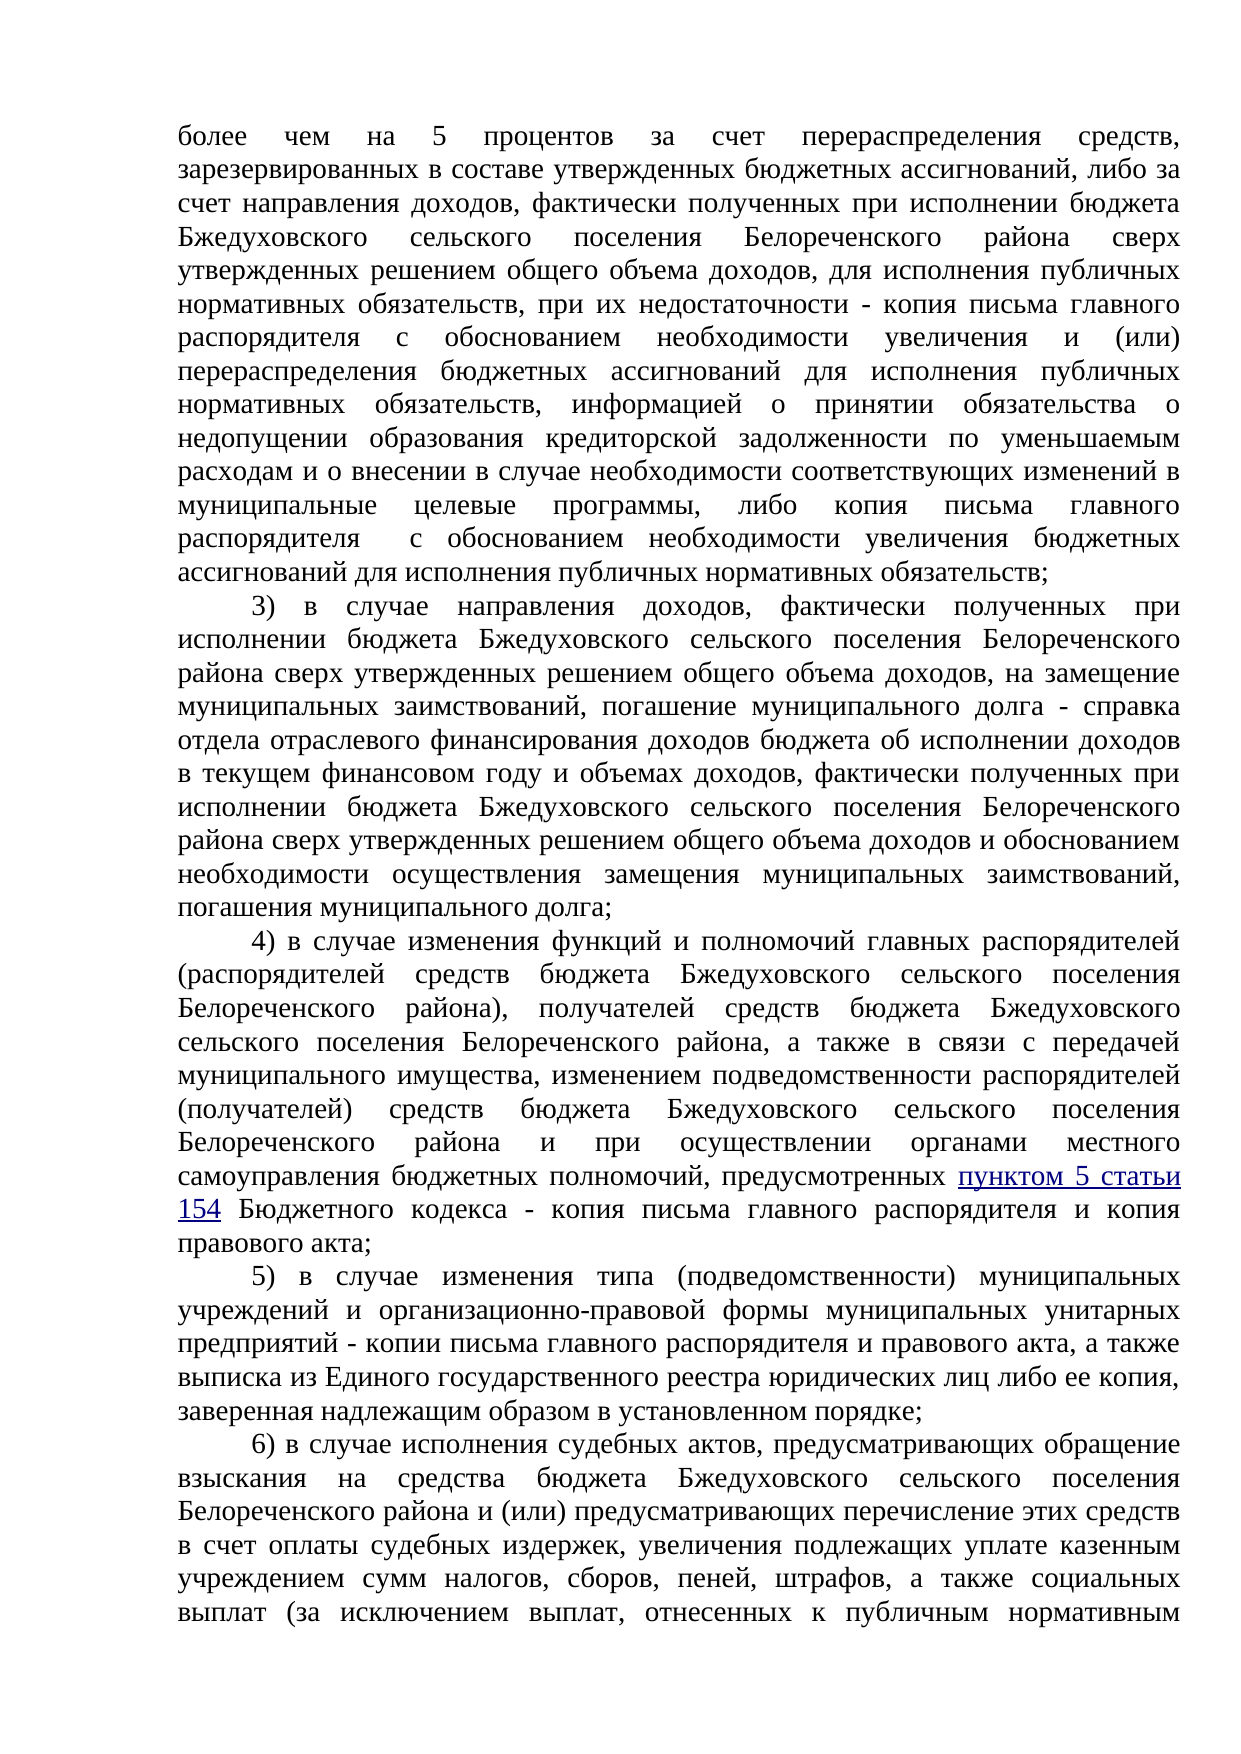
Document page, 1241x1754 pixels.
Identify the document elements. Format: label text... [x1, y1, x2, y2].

text 3) в случае направления доходов, фактически полученных при исполнении бюджета Бжедуховского сельского поселения Белореченского района сверх утвержденных решением общего объема доходов, на замещение муниципальных заимствований, погашение муниципального долга - справка отдела отраслевого финансирования доходов бюджета об исполнении доходов в текущем финансовом году и объемах доходов, фактически полученных при исполнении бюджета Бжедуховского сельского поселения Белореченского района сверх утвержденных решением общего объема доходов и обоснованием необходимости осуществления замещения муниципальных заимствований, погашения муниципального долга; [177, 588, 1181, 923]
text 5) в случае изменения типа (подведомственности) муниципальных учреждений и организационно-правовой формы муниципальных унитарных предприятий - копии письма главного распорядителя и правового акта, а также выписка из Единого государственного реестра юридических лиц либо ее копия, заверенная надлежащим образом в установленном порядке; [177, 1258, 1181, 1426]
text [177, 118, 1181, 588]
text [177, 1426, 1181, 1627]
text 4) в случае изменения функций и полномочий главных распорядителей (распорядителей средств бюджета Бжедуховского сельского поселения Белореченского района), получателей средств бюджета Бжедуховского сельского поселения Белореченского района, а также в связи с передачей муниципального имущества, изменением подведомственности распорядителей (получателей) средств бюджета Бжедуховского сельского поселения Белореченского района и при осуществлении органами местного самоуправления бюджетных полномочий, предусмотренных пунктом 5 статьи 154 Бюджетного кодекса - копия письма главного распорядителя и копия правового акта; [177, 923, 1181, 1258]
